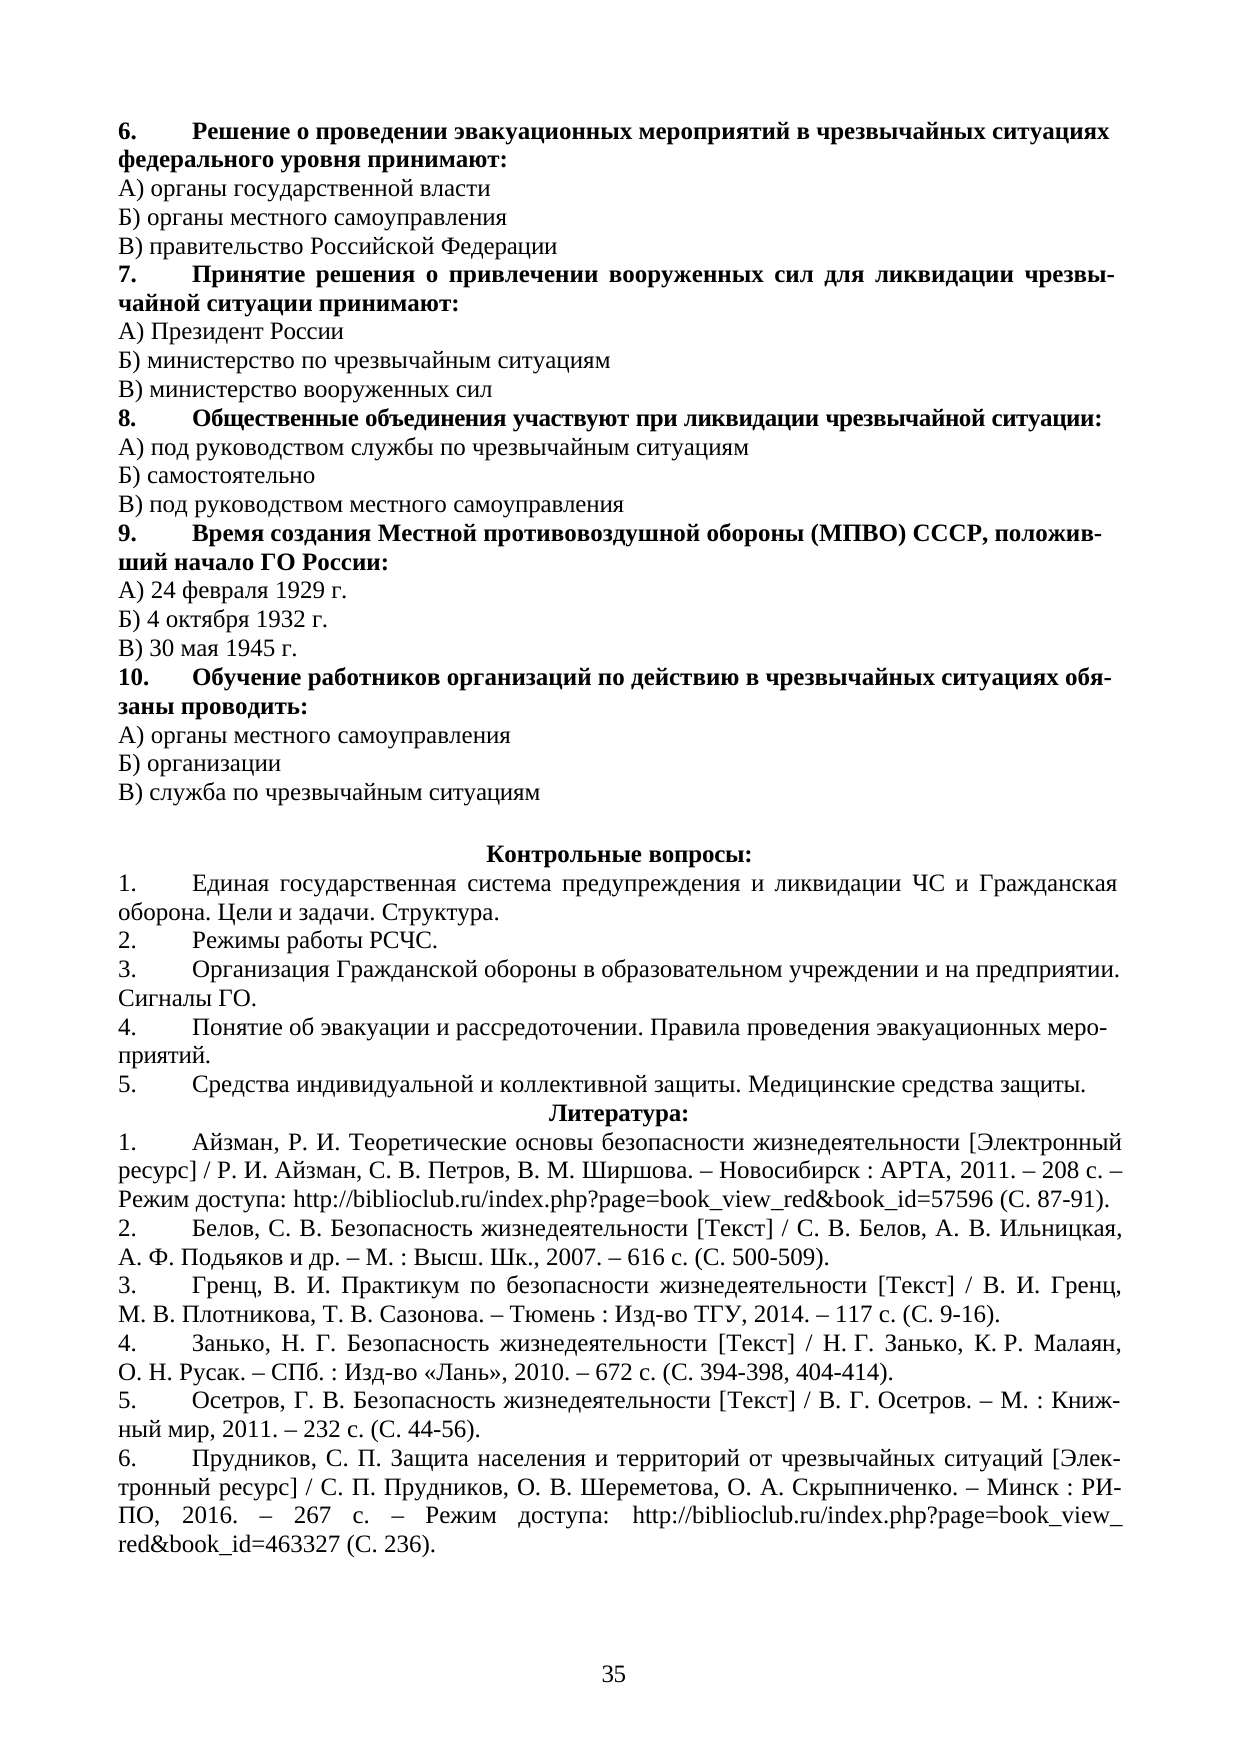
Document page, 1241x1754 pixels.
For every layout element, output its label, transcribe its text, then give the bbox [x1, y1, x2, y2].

list Средства индивидуальной и коллективной защиты. Медицинские средства защиты. [118, 1069, 1153, 1098]
text В) 30 мая 1945 г. [118, 633, 1153, 662]
text А) органы государственной власти Б) органы местного самоуправления [118, 173, 511, 231]
text А) 24 февраля 1929 г. [118, 576, 1153, 604]
text В) под руководством местного самоуправления [118, 489, 1153, 518]
subtitle Контрольные вопросы: [486, 839, 1153, 868]
list Осетров, Г. В. Безопасность жизнедеятельности [Текст] / В. Г. Осетров. – М. : Книж- ный мир, 2011. – 232 с. (С. 44-56). [118, 1386, 1123, 1443]
subtitle Время создания Местной противовоздушной обороны (МПВО) СССР, положив- ший начало ГО России: [118, 518, 1122, 576]
text А) под руководством службы по чрезвычайным ситуациям Б) самостоятельно [118, 432, 764, 489]
list Прудников, С. П. Защита населения и территорий от чрезвычайных ситуаций [Элек- тронный ресурс] / С. П. Прудников, О. В. Шереметова, О. А. Скрыпниченко. – Минск : РИ- ПО, 2016. – 267 с. – Режим доступа: http://biblioclub.ru/index.php?page=book_view_ red&book_id=463327 (С. 236). [118, 1443, 1123, 1558]
list Режимы работы РСЧС. [118, 925, 1153, 954]
subtitle Общественные объединения участвуют при ликвидации чрезвычайной ситуации: [118, 403, 1153, 432]
text В) правительство Российской Федерации [118, 231, 1153, 259]
text А) Президент России [118, 317, 1153, 345]
list Занько, Н. Г. Безопасность жизнедеятельности [Текст] / Н. Г. Занько, К. Р. Малаян, О. Н. Русак. – СПб. : Изд-во «Лань», 2010. – 672 с. (С. 394-398, 404-414). [118, 1328, 1122, 1386]
text Б) министерство по чрезвычайным ситуациям В) министерство вооруженных сил [118, 345, 622, 403]
subtitle Принятие решения о привлечении вооруженных сил для ликвидации чрезвы- чайной ситуации принимают: [118, 259, 1122, 317]
list Организация Гражданской обороны в образовательном учреждении и на предприятии. Сигналы ГО. [118, 954, 1122, 1012]
list Айзман, Р. И. Теоретические основы безопасности жизнедеятельности [Электронный ресурс] / Р. И. Айзман, С. В. Петров, В. М. Ширшова. – Новосибирск : АРТА, 2011. – 208 с. – Режим доступа: http://biblioclub.ru/index.php?page=book_view_red&book_id=57596 (С. 87-91). [118, 1127, 1122, 1213]
subtitle Решение о проведении эвакуационных мероприятий в чрезвычайных ситуациях федерального уровня принимают: [118, 116, 1123, 173]
list Белов, С. В. Безопасность жизнедеятельности [Текст] / С. В. Белов, А. В. Ильницкая, А. Ф. Подьяков и др. – М. : Высш. Шк., 2007. – 616 с. (С. 500-509). [118, 1213, 1122, 1271]
text Б) 4 октября 1932 г. [118, 604, 1153, 633]
list Понятие об эвакуации и рассредоточении. Правила проведения эвакуационных меро- приятий. [118, 1012, 1122, 1069]
list Единая государственная система предупреждения и ликвидации ЧС и Гражданская оборона. Цели и задачи. Структура. [118, 868, 1122, 925]
list Гренц, В. И. Практикум по безопасности жизнедеятельности [Текст] / В. И. Гренц, М. В. Плотникова, Т. В. Сазонова. – Тюмень : Изд-во ТГУ, 2014. – 117 с. (С. 9-16). [118, 1271, 1122, 1328]
text В) служба по чрезвычайным ситуациям [118, 777, 1153, 806]
subtitle Литература: [549, 1098, 1153, 1127]
text А) органы местного самоуправления Б) организации [118, 720, 519, 777]
subtitle Обучение работников организаций по действию в чрезвычайных ситуациях обя- заны проводить: [118, 662, 1122, 720]
